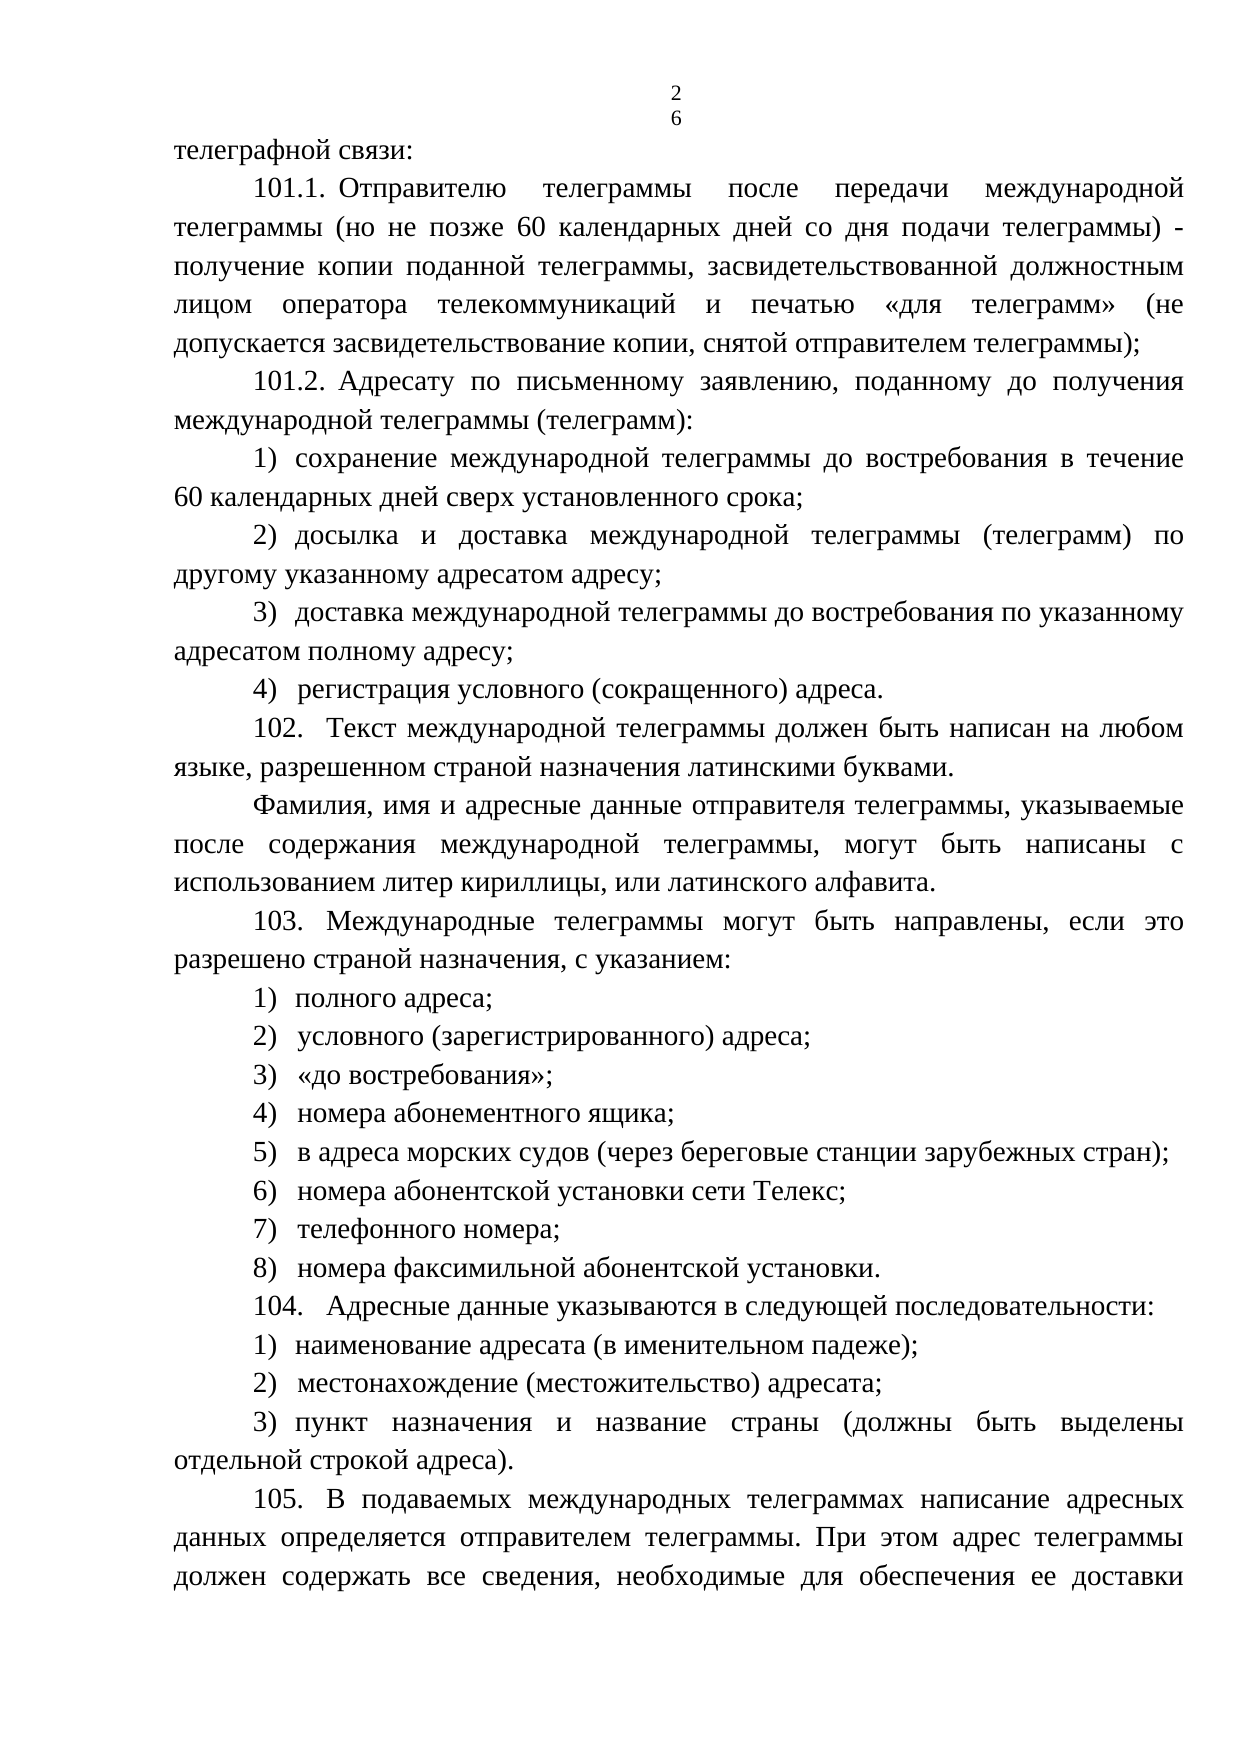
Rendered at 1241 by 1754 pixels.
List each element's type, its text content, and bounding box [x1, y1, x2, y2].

list телефонного номера; [173, 1211, 1185, 1245]
list сохранение международной телеграммы до востребования в течение 60 календарных дней сверх установленного срока; [173, 440, 1185, 512]
list «до востребования»; [173, 1057, 1185, 1091]
list в адреса морских судов (через береговые станции зарубежных стран); [173, 1134, 1185, 1168]
list регистрация условного (сокращенного) адреса. [173, 672, 1185, 705]
list номера факсимильной абонентской установки. [173, 1250, 1185, 1283]
list условного (зарегистрированного) адреса; [173, 1018, 1185, 1052]
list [173, 1481, 1185, 1592]
list полного адреса; [173, 980, 1185, 1013]
list доставка международной телеграммы до востребования по указанному адресатом полному адресу; [173, 594, 1185, 667]
list Отправителю телеграммы после передачи международной телеграммы (но не позже 60 календарных дней со дня подачи телеграммы) - получение копии поданной телеграммы, засвидетельствованной должностным лицом оператора телекоммуникаций и печатью «для телеграмм» (не допускается засвидетельствование копии, снятой отправителем телеграммы); [173, 171, 1185, 358]
list Адресные данные указываются в следующей последовательности: [173, 1288, 1185, 1322]
list досылка и доставка международной телеграммы (телеграмм) по другому указанному адресатом адресу; [173, 517, 1185, 589]
list номера абонентской установки сети Телекс; [173, 1173, 1185, 1206]
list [173, 132, 1185, 166]
list местонахождение (местожительство) адресата; [173, 1365, 1185, 1399]
list Международные телеграммы могут быть направлены, если это разрешено страной назначения, с указанием: [173, 903, 1185, 975]
list Адресату по письменному заявлению, поданному до получения международной телеграммы (телеграмм): [173, 363, 1185, 435]
list наименование адресата (в именительном падеже); [173, 1327, 1185, 1360]
list Текст международной телеграммы должен быть написан на любом языке, разрешенном страной назначения латинскими буквами. [173, 710, 1185, 782]
text Фамилия, имя и адресные данные отправителя телеграммы, указываемые после содержания международной телеграммы, могут быть написаны с использованием литер кириллицы, или латинского алфавита. [173, 787, 1185, 898]
list номера абонементного ящика; [173, 1096, 1185, 1129]
list пункт назначения и название страны (должны быть выделены отдельной строкой адреса). [173, 1404, 1185, 1476]
